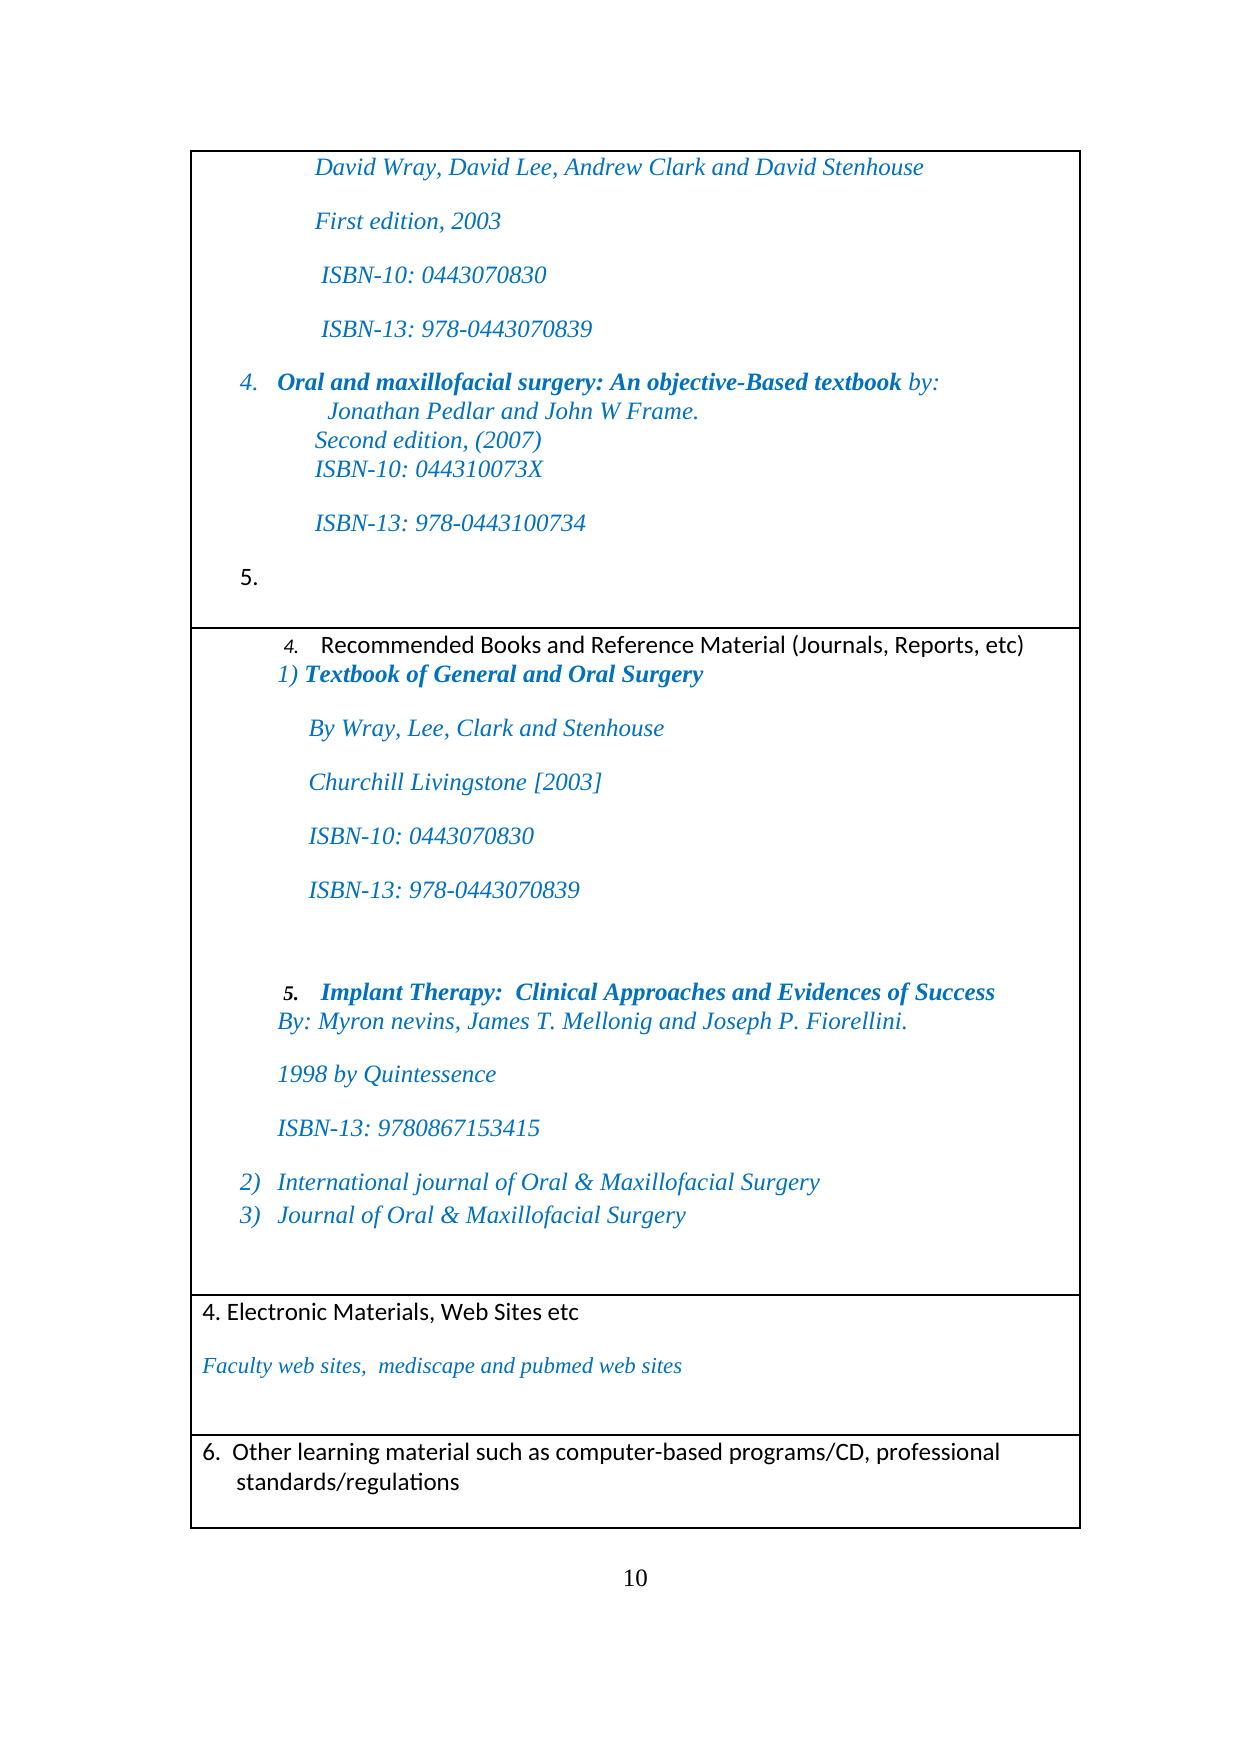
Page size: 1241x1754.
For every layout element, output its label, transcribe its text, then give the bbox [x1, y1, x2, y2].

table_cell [192, 152, 1079, 627]
table_cell Recommended Books and Reference Material (Journals, Reports, etc) 1) Textbook of General and Oral Surgery By Wray, Lee, Clark and Stenhouse Churchill Livingstone [2003] ISBN-10: 0443070830 ISBN-13: 978-0443070839 Implant Therapy: Clinical Approaches and Evidences of Success By: Myron nevins, James T. Mellonig and Joseph P. Fiorellini. 1998 by Quintessence ISBN-13: 9780867153415 International journal of Oral & Maxillofacial Surgery Journal of Oral & Maxillofacial Surgery [192, 629, 1079, 1294]
table_cell 4. Electronic Materials, Web Sites etc Faculty web sites, mediscape and pubmed web sites [192, 1296, 1079, 1433]
table_cell 6. Other learning material such as computer-based programs/CD, professional standards/regulations [192, 1436, 1079, 1527]
